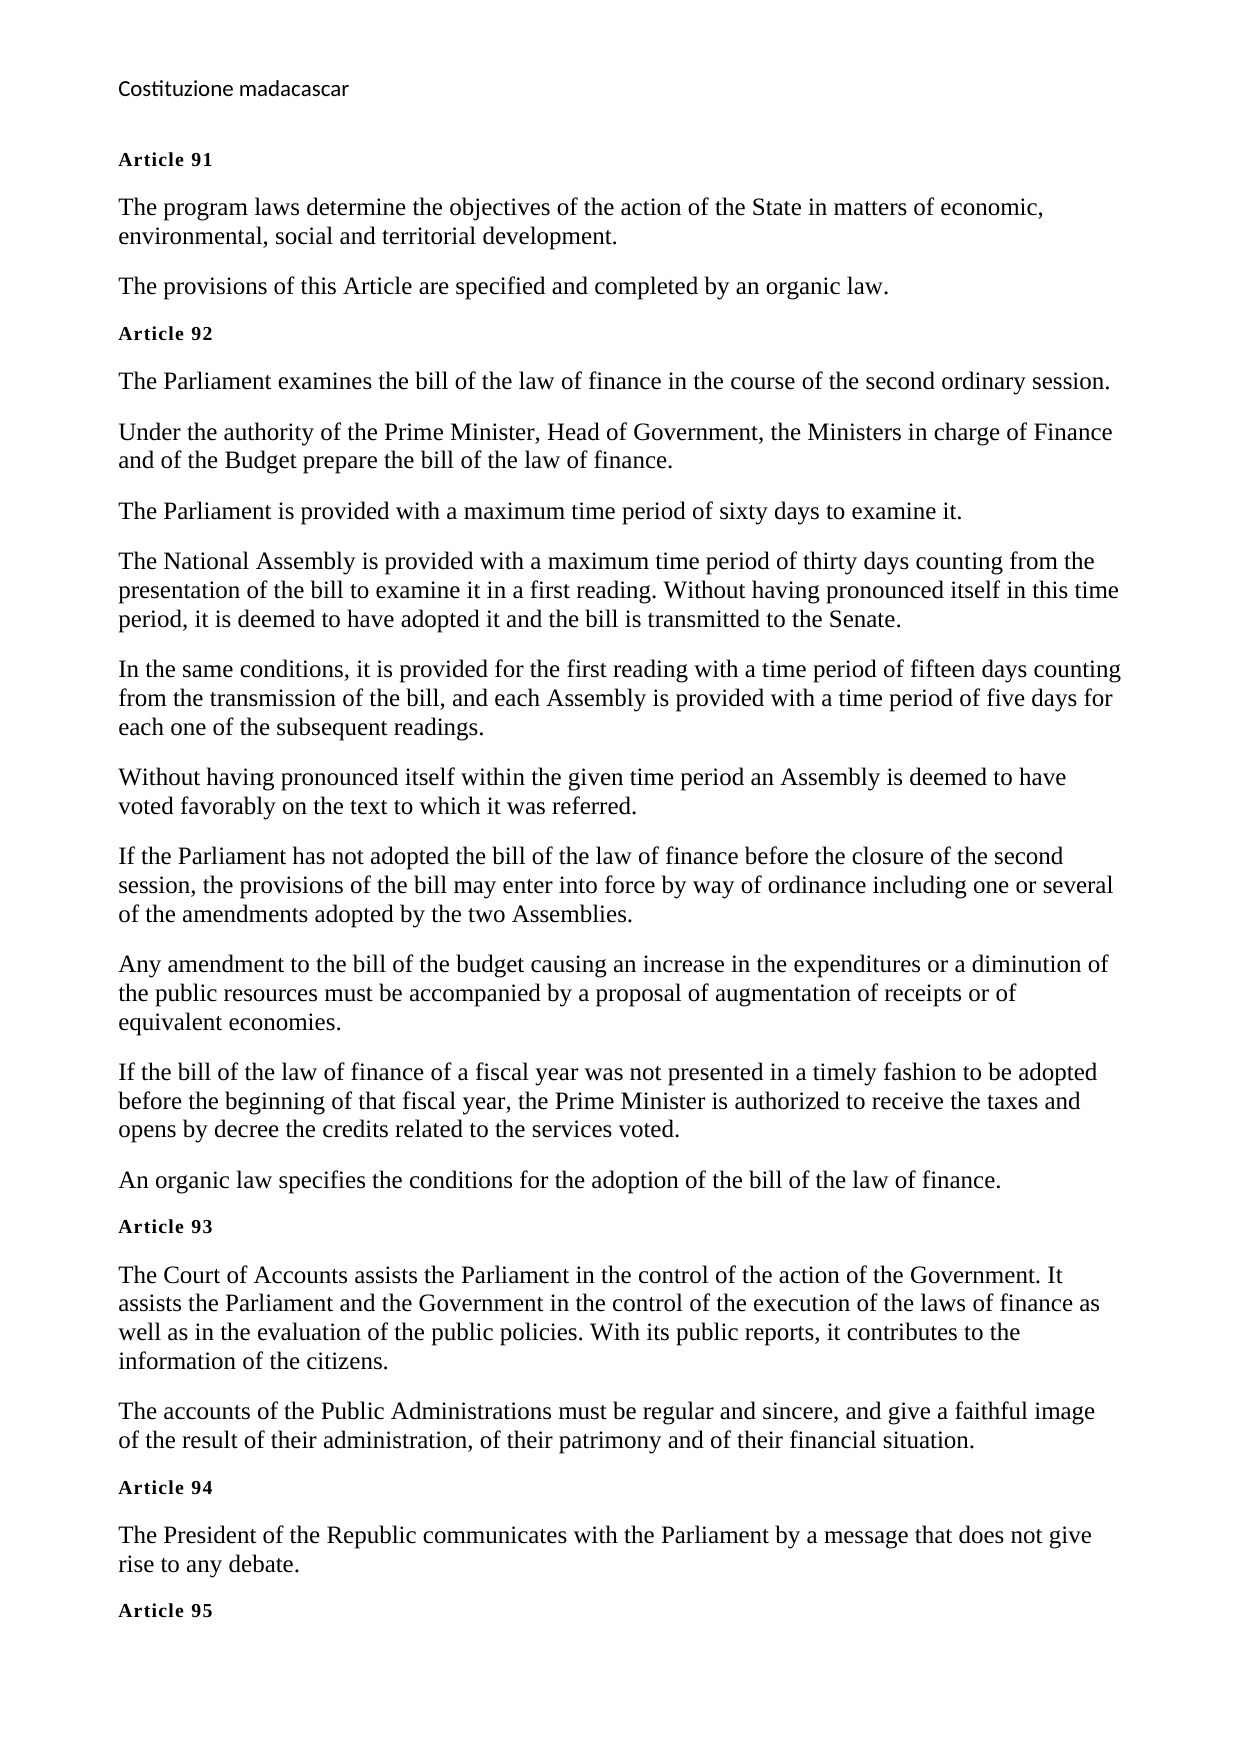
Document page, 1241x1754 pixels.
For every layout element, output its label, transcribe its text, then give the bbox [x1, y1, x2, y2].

text Under the authority of the Prime Minister, Head of Government, the Ministers in charge of Finance and of the Budget prepare the bill of the law of finance. [118, 417, 1122, 474]
text If the bill of the law of finance of a fiscal year was not presented in a timely fashion to be adopted before the beginning of that fiscal year, the Prime Minister is authorized to receive the taxes and opens by decree the credits related to the services voted. [118, 1057, 1122, 1143]
text The Parliament examines the bill of the law of finance in the course of the second ordinary session. [118, 366, 1122, 395]
text Any amendment to the bill of the budget causing an increase in the expenditures or a diminution of the public resources must be accompanied by a proposal of augmentation of receipts or of equivalent economies. [118, 949, 1122, 1035]
text Article 93 [118, 1215, 1122, 1238]
text Article 91 [118, 148, 1122, 170]
text Without having pronounced itself within the given time period an Assembly is deemed to have voted favorably on the text to which it was referred. [118, 762, 1122, 819]
text If the Parliament has not adopted the bill of the law of finance before the closure of the second session, the provisions of the bill may enter into force by way of ordinance including one or several of the amendments adopted by the two Assemblies. [118, 841, 1122, 927]
text The Parliament is provided with a maximum time period of sixty days to examine it. [118, 496, 1122, 524]
text In the same conditions, it is provided for the first reading with a time period of fifteen days counting from the transmission of the bill, and each Assembly is provided with a time period of five days for each one of the subsequent readings. [118, 654, 1122, 740]
text Article 92 [118, 322, 1122, 344]
text An organic law specifies the conditions for the adoption of the bill of the law of finance. [118, 1165, 1122, 1194]
text The accounts of the Public Administrations must be regular and sincere, and give a faithful image of the result of their administration, of their patrimony and of their financial situation. [118, 1396, 1122, 1454]
text The program laws determine the objectives of the action of the State in matters of economic, environmental, social and territorial development. [118, 192, 1122, 249]
text Article 94 [118, 1476, 1122, 1498]
text The National Assembly is provided with a maximum time period of thirty days counting from the presentation of the bill to examine it in a first reading. Without having pronounced itself in this time period, it is deemed to have adopted it and the bill is transmitted to the Senate. [118, 546, 1122, 632]
text Article 95 [118, 1599, 1122, 1622]
text The President of the Republic communicates with the Parliament by a message that does not give rise to any debate. [118, 1520, 1122, 1578]
text The Court of Accounts assists the Parliament in the control of the action of the Government. It assists the Parliament and the Government in the control of the execution of the laws of finance as well as in the evaluation of the public policies. With its public reports, it contributes to the information of the citizens. [118, 1260, 1122, 1375]
text The provisions of this Article are specified and completed by an organic law. [118, 271, 1122, 300]
